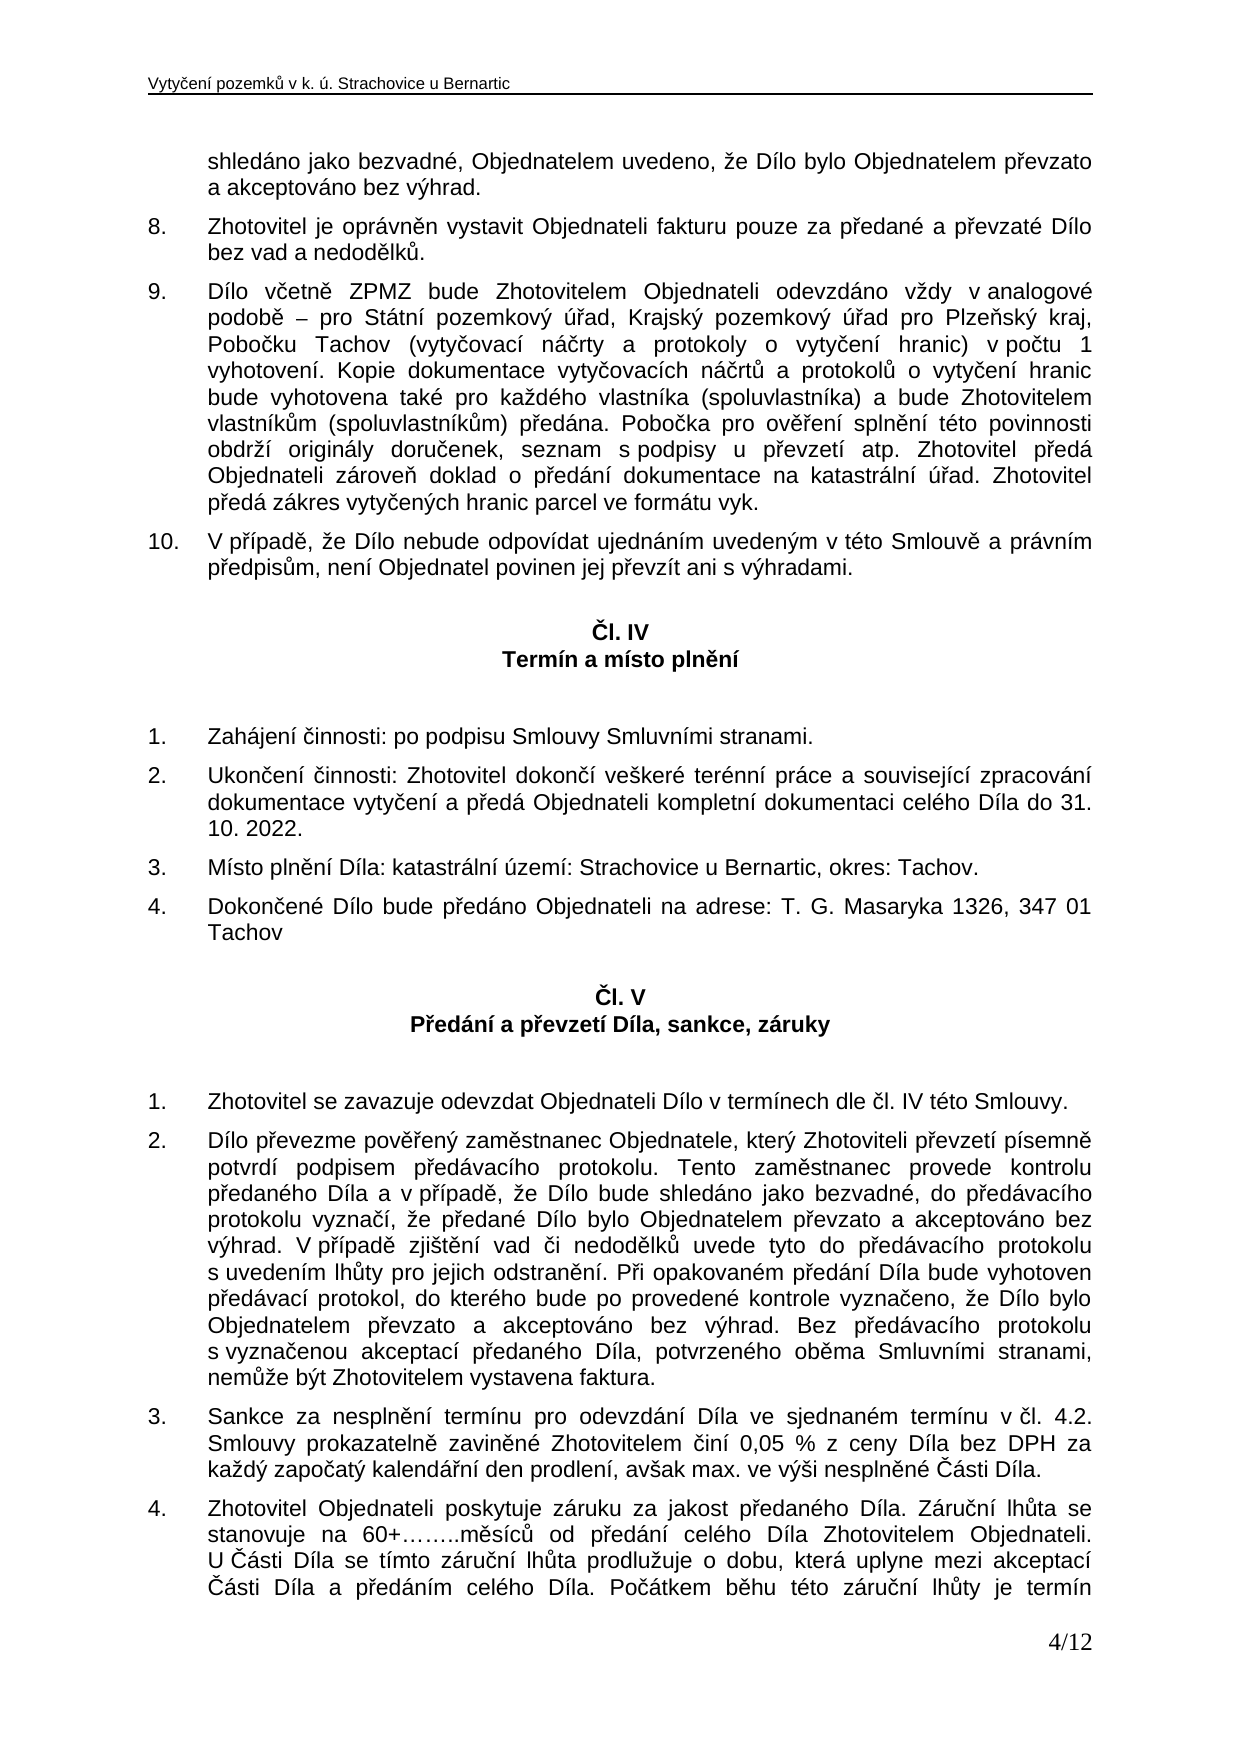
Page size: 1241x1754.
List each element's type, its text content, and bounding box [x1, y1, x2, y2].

list Dílo převezme pověřený zaměstnanec Objednatele, který Zhotoviteli převzetí písemně potvrdí podpisem předávacího protokolu. Tento zaměstnanec provede kontrolu předaného Díla a v případě, že Dílo bude shledáno jako bezvadné, do předávacího protokolu vyznačí, že předané Dílo bylo Objednatelem převzato a akceptováno bez výhrad. V případě zjištění vad či nedodělků uvede tyto do předávacího protokolu s uvedením lhůty pro jejich odstranění. Při opakovaném předání Díla bude vyhotoven předávací protokol, do kterého bude po provedené kontrole vyznačeno, že Dílo bylo Objednatelem převzato a akceptováno bez výhrad. Bez předávacího protokolu s vyznačenou akceptací předaného Díla, potvrzeného oběma Smluvními stranami, nemůže být Zhotovitelem vystavena faktura. [148, 1127, 1093, 1391]
subtitle Čl. IV [148, 619, 1093, 646]
list V případě, že Dílo nebude odpovídat ujednáním uvedeným v této Smlouvě a právním předpisům, není Objednatel povinen jej převzít ani s výhradami. [148, 528, 1093, 580]
list Ukončení činnosti: Zhotovitel dokončí veškeré terénní práce a související zpracování dokumentace vytyčení a předá Objednateli kompletní dokumentaci celého Díla do 31. 10. 2022. [148, 762, 1093, 841]
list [148, 1495, 1093, 1600]
subtitle Předání a převzetí Díla, sankce, záruky [148, 1011, 1093, 1037]
list Sankce za nesplnění termínu pro odevzdání Díla ve sjednaném termínu v čl. 4.2. Smlouvy prokazatelně zaviněné Zhotovitelem činí 0,05 % z ceny Díla bez DPH za každý započatý kalendářní den prodlení, avšak max. ve výši nesplněné Části Díla. [148, 1403, 1093, 1482]
subtitle Čl. V [148, 984, 1093, 1011]
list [148, 148, 1093, 200]
list Zahájení činnosti: po podpisu Smlouvy Smluvními stranami. [148, 723, 1093, 750]
subtitle Termín a místo plnění [148, 646, 1093, 672]
list Zhotovitel se zavazuje odevzdat Objednateli Dílo v termínech dle čl. IV této Smlouvy. [148, 1088, 1093, 1114]
list Místo plnění Díla: katastrální území: Strachovice u Bernartic, okres: Tachov. [148, 854, 1093, 880]
list Dílo včetně ZPMZ bude Zhotovitelem Objednateli odevzdáno vždy v analogové podobě – pro Státní pozemkový úřad, Krajský pozemkový úřad pro Plzeňský kraj, Pobočku Tachov (vytyčovací náčrty a protokoly o vytyčení hranic) v počtu 1 vyhotovení. Kopie dokumentace vytyčovacích náčrtů a protokolů o vytyčení hranic bude vyhotovena také pro každého vlastníka (spoluvlastníka) a bude Zhotovitelem vlastníkům (spoluvlastníkům) předána. Pobočka pro ověření splnění této povinnosti obdrží originály doručenek, seznam s podpisy u převzetí atp. Zhotovitel předá Objednateli zároveň doklad o předání dokumentace na katastrální úřad. Zhotovitel předá zákres vytyčených hranic parcel ve formátu vyk. [148, 278, 1093, 515]
list Dokončené Dílo bude předáno Objednateli na adrese: T. G. Masaryka 1326, 347 01 Tachov [148, 893, 1093, 945]
list Zhotovitel je oprávněn vystavit Objednateli fakturu pouze za předané a převzaté Dílo bez vad a nedodělků. [148, 213, 1093, 266]
